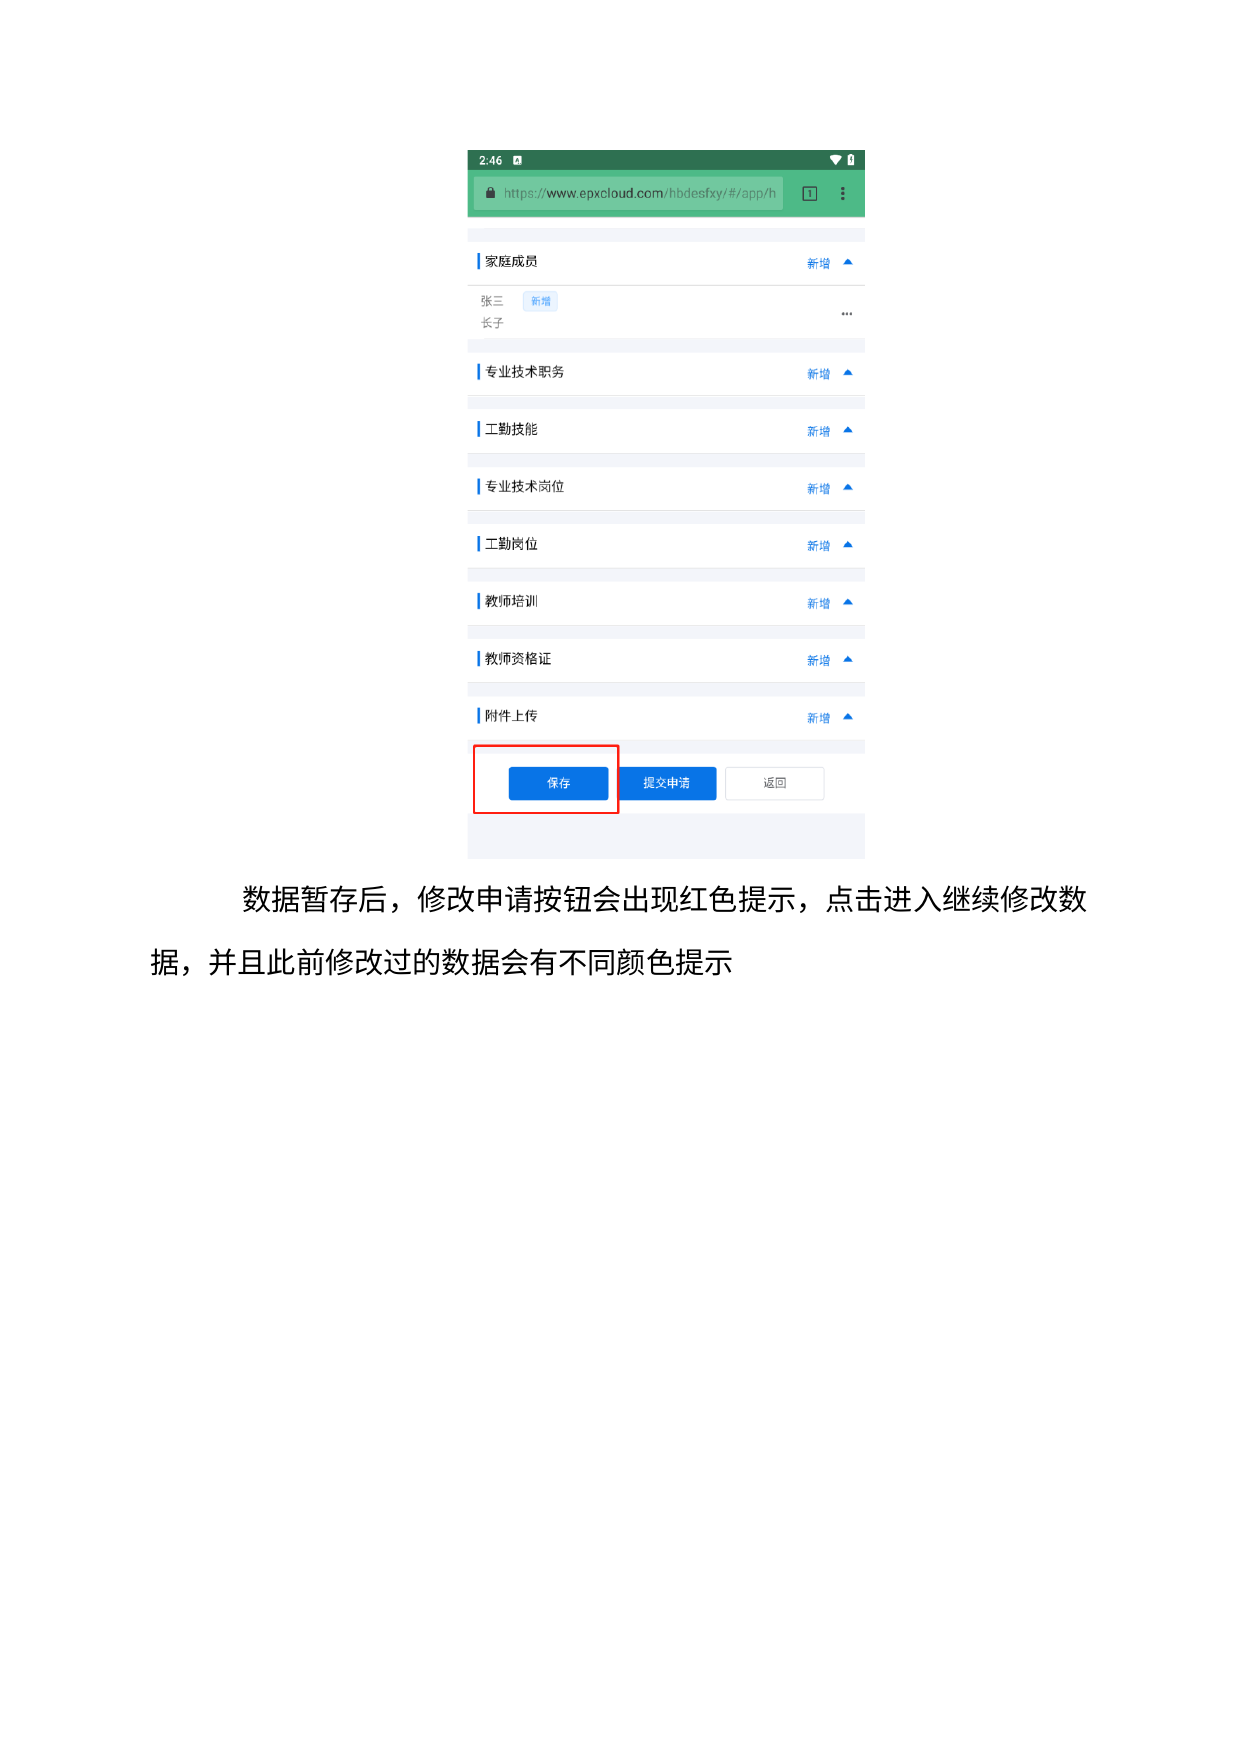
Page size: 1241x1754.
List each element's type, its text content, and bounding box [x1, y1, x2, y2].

picture [467, 150, 865, 859]
text 数据暂存后，修改申请按钮会出现红色提示，点击进入继续修改数据，并且此前修改过的数据会有不同颜色提示 [150, 876, 1090, 982]
